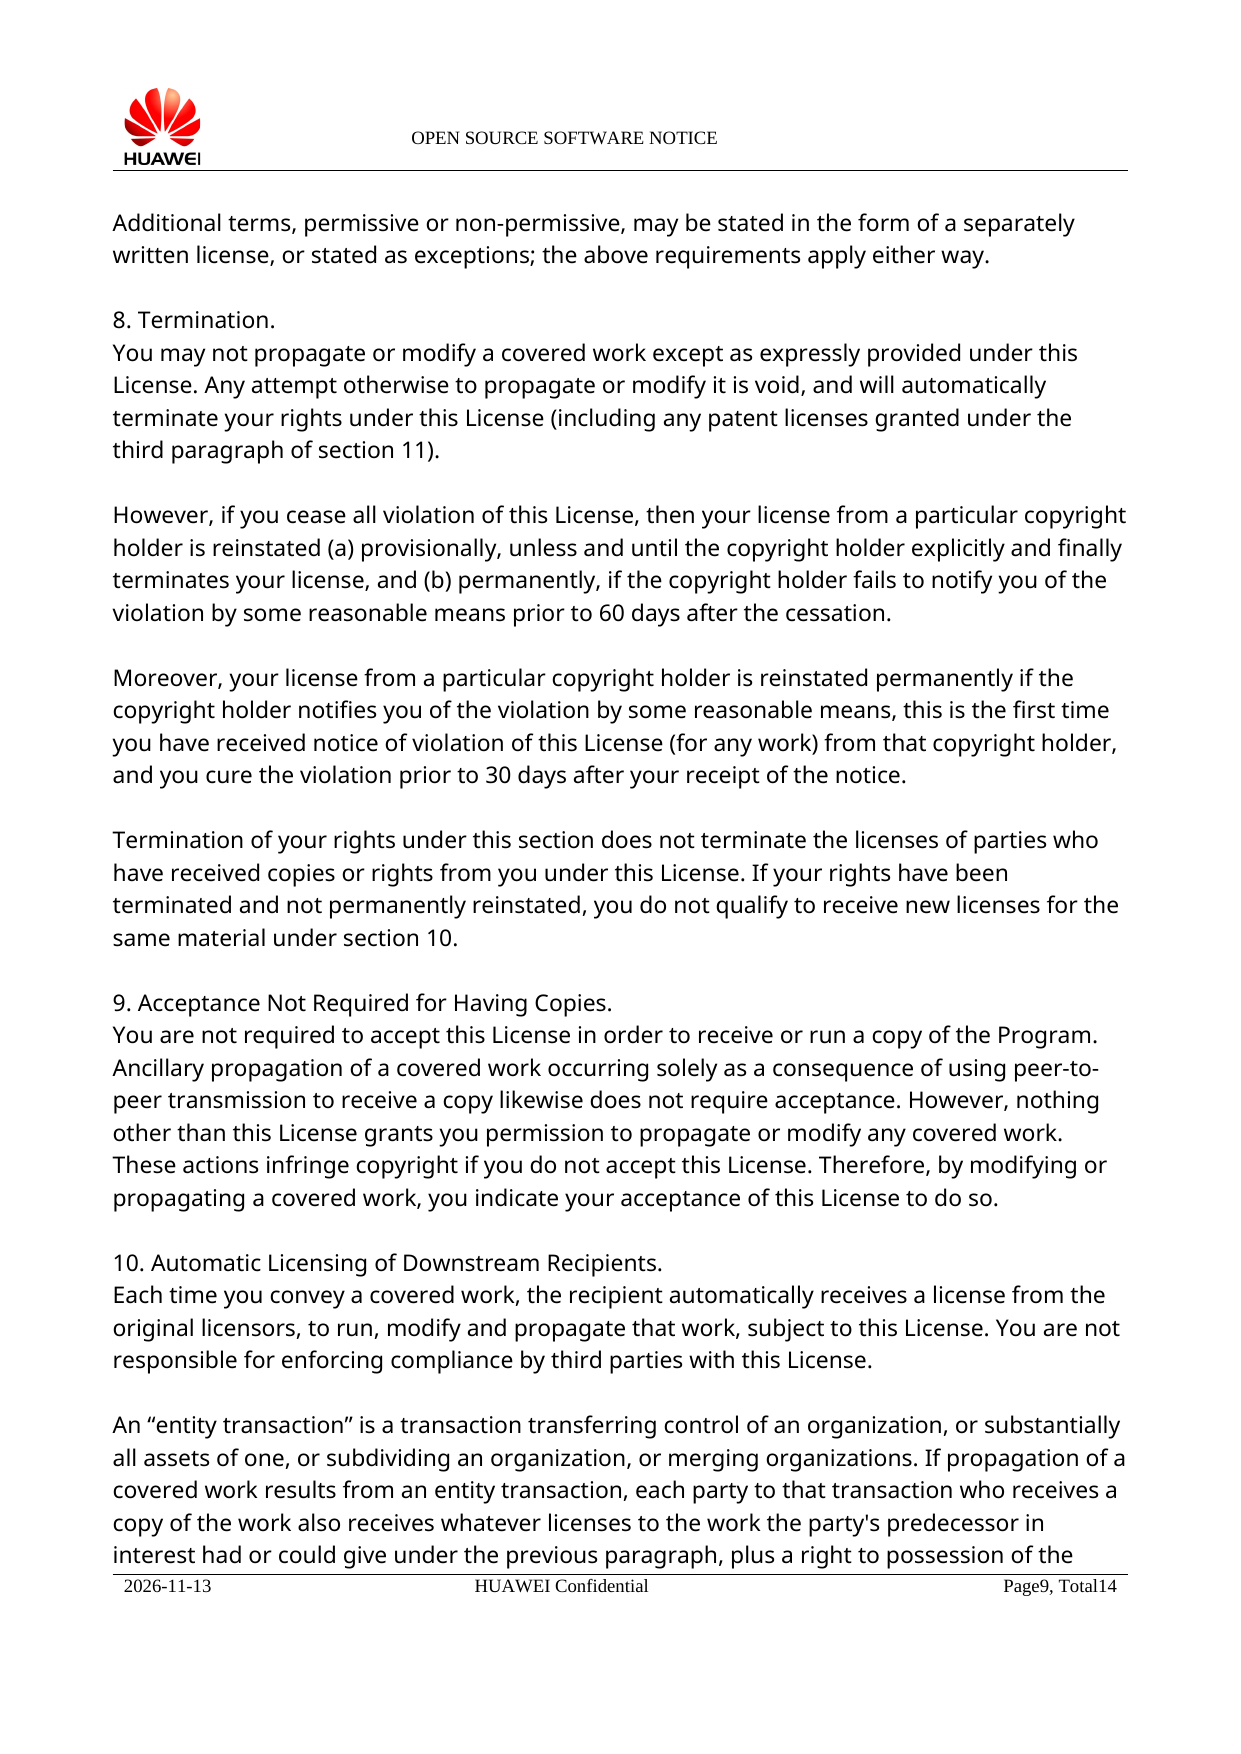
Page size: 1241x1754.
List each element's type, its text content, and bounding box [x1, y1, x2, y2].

text Each time you convey a covered work, the recipient automatically receives a license from the original licensors, to run, modify and propagate that work, subject to this License. You are not responsible for enforcing compliance by third parties with this License. [112, 1279, 1128, 1376]
text You may not propagate or modify a covered work except as expressly provided under this License. Any attempt otherwise to propagate or modify it is void, and will automatically terminate your rights under this License (including any patent licenses granted under the third paragraph of section 11). [112, 336, 1128, 466]
picture [124, 88, 201, 165]
text You are not required to accept this License in order to receive or run a copy of the Program. Ancillary propagation of a covered work occurring solely as a consequence of using peer-to-peer transmission to receive a copy likewise does not require acceptance. However, nothing other than this License grants you permission to propagate or modify any covered work. These actions infringe copyright if you do not accept this License. Therefore, by modifying or propagating a covered work, you indicate your acceptance of this License to do so. [112, 1019, 1128, 1214]
text Moreover, your license from a particular copyright holder is reinstated permanently if the copyright holder notifies you of the violation by some reasonable means, this is the first time you have received notice of violation of this License (for any work) from that copyright holder, and you cure the violation prior to 30 days after your receipt of the notice. [112, 661, 1128, 791]
text However, if you cease all violation of this License, then your license from a particular copyright holder is reinstated (a) provisionally, unless and until the copyright holder explicitly and finally terminates your license, and (b) permanently, if the copyright holder fails to notify you of the violation by some reasonable means prior to 60 days after the cessation. [112, 499, 1128, 629]
text Termination of your rights under this section does not terminate the licenses of parties who have received copies or rights from you under this License. If your rights have been terminated and not permanently reinstated, you do not qualify to receive new licenses for the same material under section 10. [112, 824, 1128, 954]
text 8. Termination. [112, 304, 1128, 336]
text 10. Automatic Licensing of Downstream Recipients. [112, 1246, 1128, 1279]
text 9. Acceptance Not Required for Having Copies. [112, 986, 1128, 1019]
text Additional terms, permissive or non-permissive, may be stated in the form of a separately written license, or stated as exceptions; the above requirements apply either way. [112, 206, 1128, 271]
